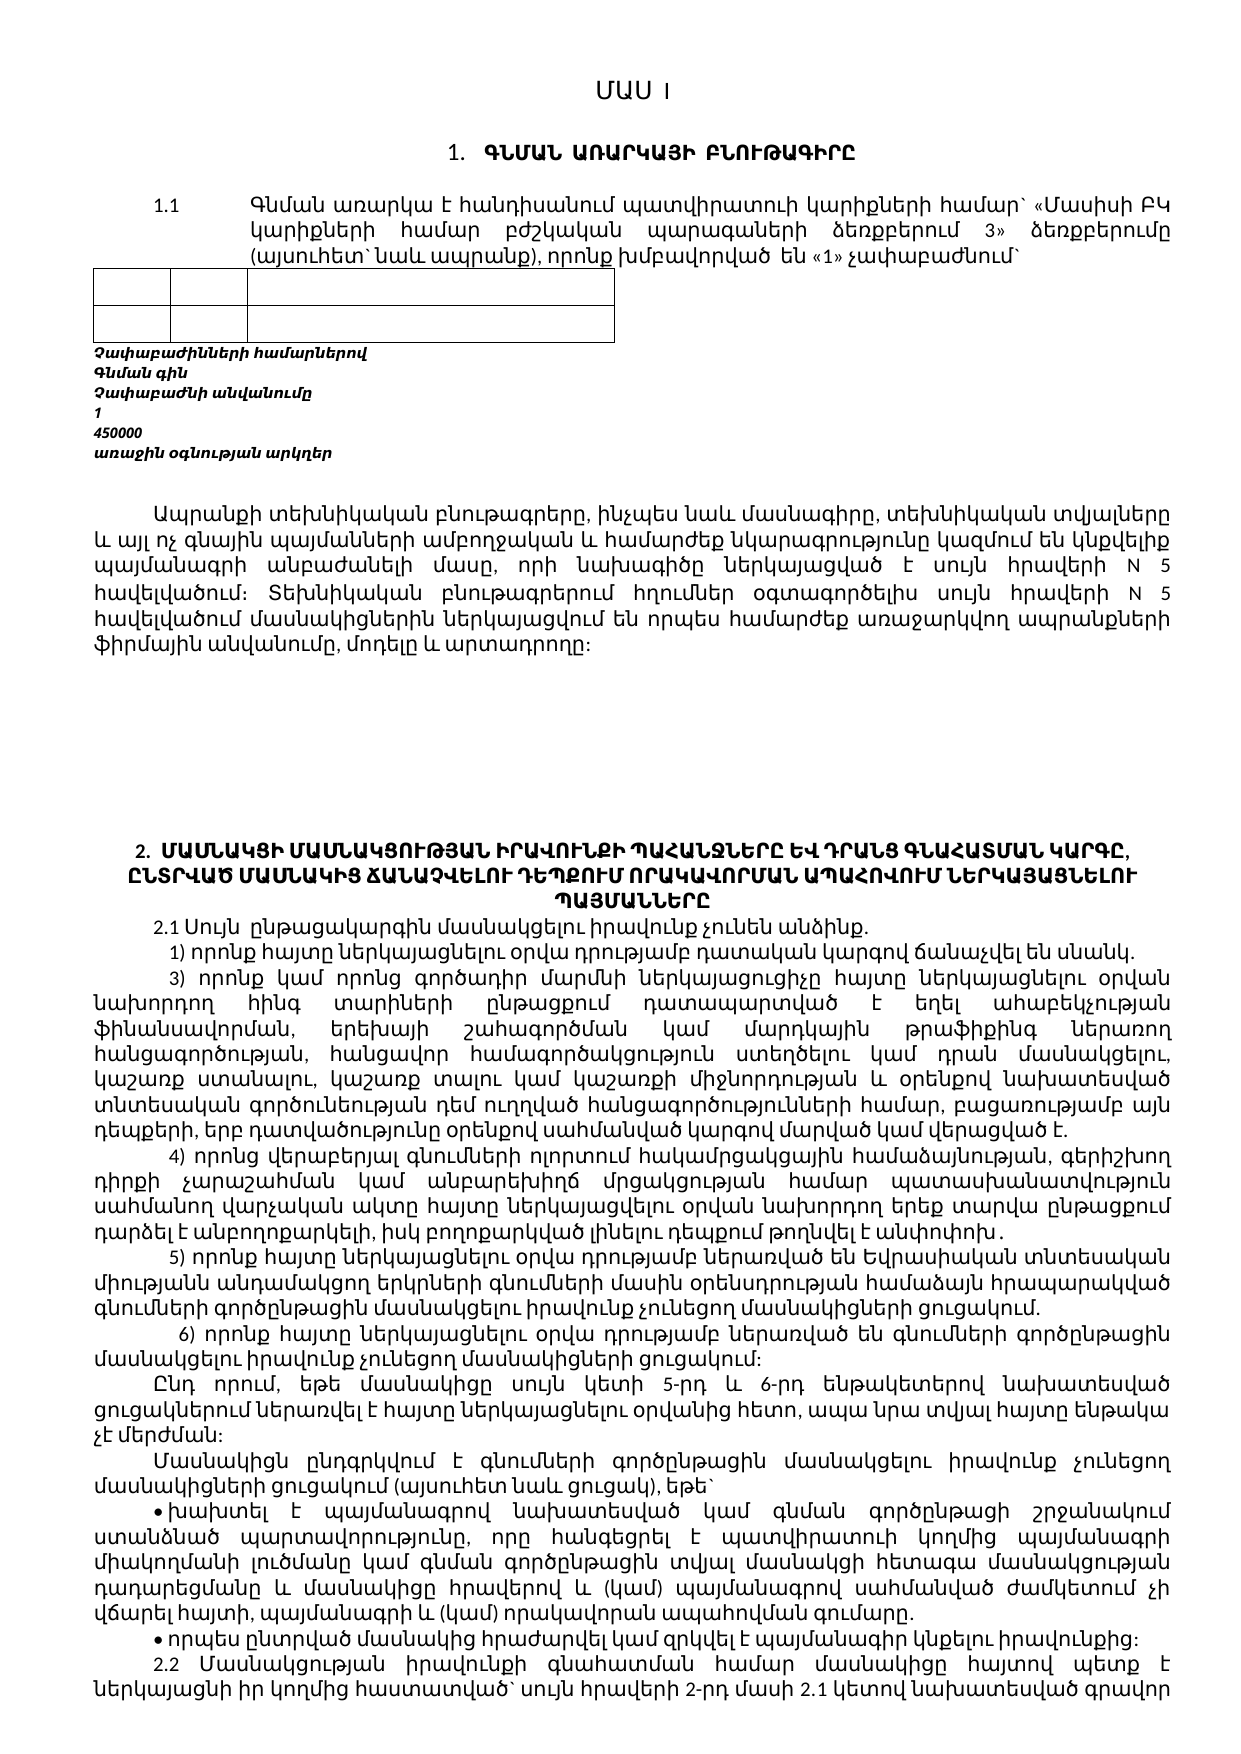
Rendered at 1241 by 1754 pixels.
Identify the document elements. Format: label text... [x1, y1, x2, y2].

text 6) որոնք հայտը ներկայացնելու օրվա դրությամբ ներառված են գնումների գործընթացին մասնակցելու իրավունք չունեցող մասնակիցների ցուցակում: [94, 1321, 1171, 1372]
text 1) որոնք հայտը ներկայացնելու օրվա դրությամբ դատական կարգով ճանաչվել են սնանկ. [94, 939, 1171, 965]
text • խախտել է պայմանագրով նախատեսված կամ գնման գործընթացի շրջանակում ստանձնած պարտավորությունը, որը հանգեցրել է պատվիրատուի կողմից պայմանագրի միակողմանի լուծմանը կամ գնման գործընթացին տվյալ մասնակցի հետագա մասնակցության դադարեցմանը և մասնակիցը հրավերով և (կամ) պայմանագրով սահմանված ժամկետում չի վճարել հայտի, պայմանագրի և (կամ) որակավորան ապահովման գումարը. [94, 1499, 1171, 1626]
text ՄԱՍ I [94, 75, 1171, 106]
text 3) որոնք կամ որոնց գործադիր մարմնի ներկայացուցիչը հայտը ներկայացնելու օրվան նախորդող հինգ տարիների ընթացքում դատապարտված է եղել ահաբեկչության ֆինանսավորման, երեխայի շահագործման կամ մարդկային թրաֆիքինգ ներառող հանցագործության, հանցավոր համագործակցություն ստեղծելու կամ դրան մասնակցելու, կաշառք ստանալու, կաշառք տալու կամ կաշառքի միջնորդության և օրենքով նախատեսված տնտեսական գործունեության դեմ ուղղված հանցագործությունների համար, բացառությամբ այն դեպքերի, երբ դատվածությունը օրենքով սահմանված կարգով մարված կամ վերացված է. [94, 965, 1171, 1143]
text Ընդ որում, եթե մասնակիցը սույն կետի 5-րդ և 6-րդ ենթակետերով նախատեսված ցուցակներում ներառվել է հայտը ներկայացնելու օրվանից հետո, ապա նրա տվյալ հայտը ենթակա չէ մերժման: [94, 1372, 1171, 1448]
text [94, 1651, 1171, 1702]
text 4) որոնց վերաբերյալ գնումների ոլորտում հակամրցակցային համաձայնության, գերիշխող դիրքի չարաշահման կամ անբարեխիղճ մրցակցության համար պատասխանատվություն սահմանող վարչական ակտը հայտը ներկայացվելու օրվան նախորդող երեք տարվա ընթացքում դարձել է անբողոքարկելի, իսկ բողոքարկված լինելու դեպքում թողնվել է անփոփոխ․ [94, 1143, 1171, 1244]
text Ապրանքի տեխնիկական բնութագրերը, ինչպես նաև մասնագիրը, տեխնիկական տվյալները և այլ ոչ գնային պայմանների ամբողջական և համարժեք նկարագրությունը կազմում են կնքվելիք պայմանագրի անբաժանելի մասը, որի նախագիծը ներկայացված է սույն հրավերի N 5 հավելվածում։ Տեխնիկական բնութագրերում հղումներ օգտագործելիս սույն հրավերի N 5 հավելվածում մասնակիցներին ներկայացվում են որպես համարժեք առաջարկվող ապրանքների ֆիրմային անվանումը, մոդելը և արտադրողը: [94, 501, 1171, 657]
text Մասնակիցն ընդգրկվում է գնումների գործընթացին մասնակցելու իրավունք չունեցող մասնակիցների ցուցակում (այսուհետ նաև ցուցակ), եթե` [94, 1448, 1171, 1499]
text 5) որոնք հայտը ներկայացնելու օրվա դրությամբ ներառված են Եվրասիական տնտեսական միությանն անդամակցող երկրների գնումների մասին օրենսդրության համաձայն հրապարակված գնումների գործընթացին մասնակցելու իրավունք չունեցող մասնակիցների ցուցակում. [94, 1244, 1171, 1321]
list ԳՆՄԱՆ ԱՌԱՐԿԱՅԻ ԲՆՈՒԹԱԳԻՐԸ [131, 136, 1171, 167]
text 2. ՄԱՍՆԱԿՑԻ ՄԱՍՆԱԿՑՈՒԹՅԱՆ ԻՐԱՎՈՒՆՔԻ ՊԱՀԱՆՋՆԵՐԸ ԵՎ ԴՐԱՆՑ ԳՆԱՀԱՏՄԱՆ ԿԱՐԳԸ, ԸՆՏՐՎԱԾ ՄԱՍՆԱԿԻՑ ՃԱՆԱՉՎԵԼՈՒ ԴԵՊՔՈՒՄ ՈՐԱԿԱՎՈՐՄԱՆ ԱՊԱՀՈՎՈՒՄ ՆԵՐԿԱՅԱՑՆԵԼՈՒ ՊԱՅՄԱՆՆԵՐԸ [94, 838, 1171, 914]
subtitle Գնման առարկա է հանդիսանում պատվիրատուի կարիքների համար` «Մասիսի ԲԿ կարիքների համար բժշկական պարագաների ձեռքբերում 3» ձեռքբերումը (այսուհետ` նաև ապրանք), որոնք խմբավորված են «1» չափաբաժնում` [153, 192, 1171, 268]
text • որպես ընտրված մասնակից հրաժարվել կամ զրկվել է պայմանագիր կնքելու իրավունքից: [94, 1626, 1171, 1651]
text 2.1 Սույն ընթացակարգին մասնակցելու իրավունք չունեն անձինք. [94, 914, 1171, 939]
